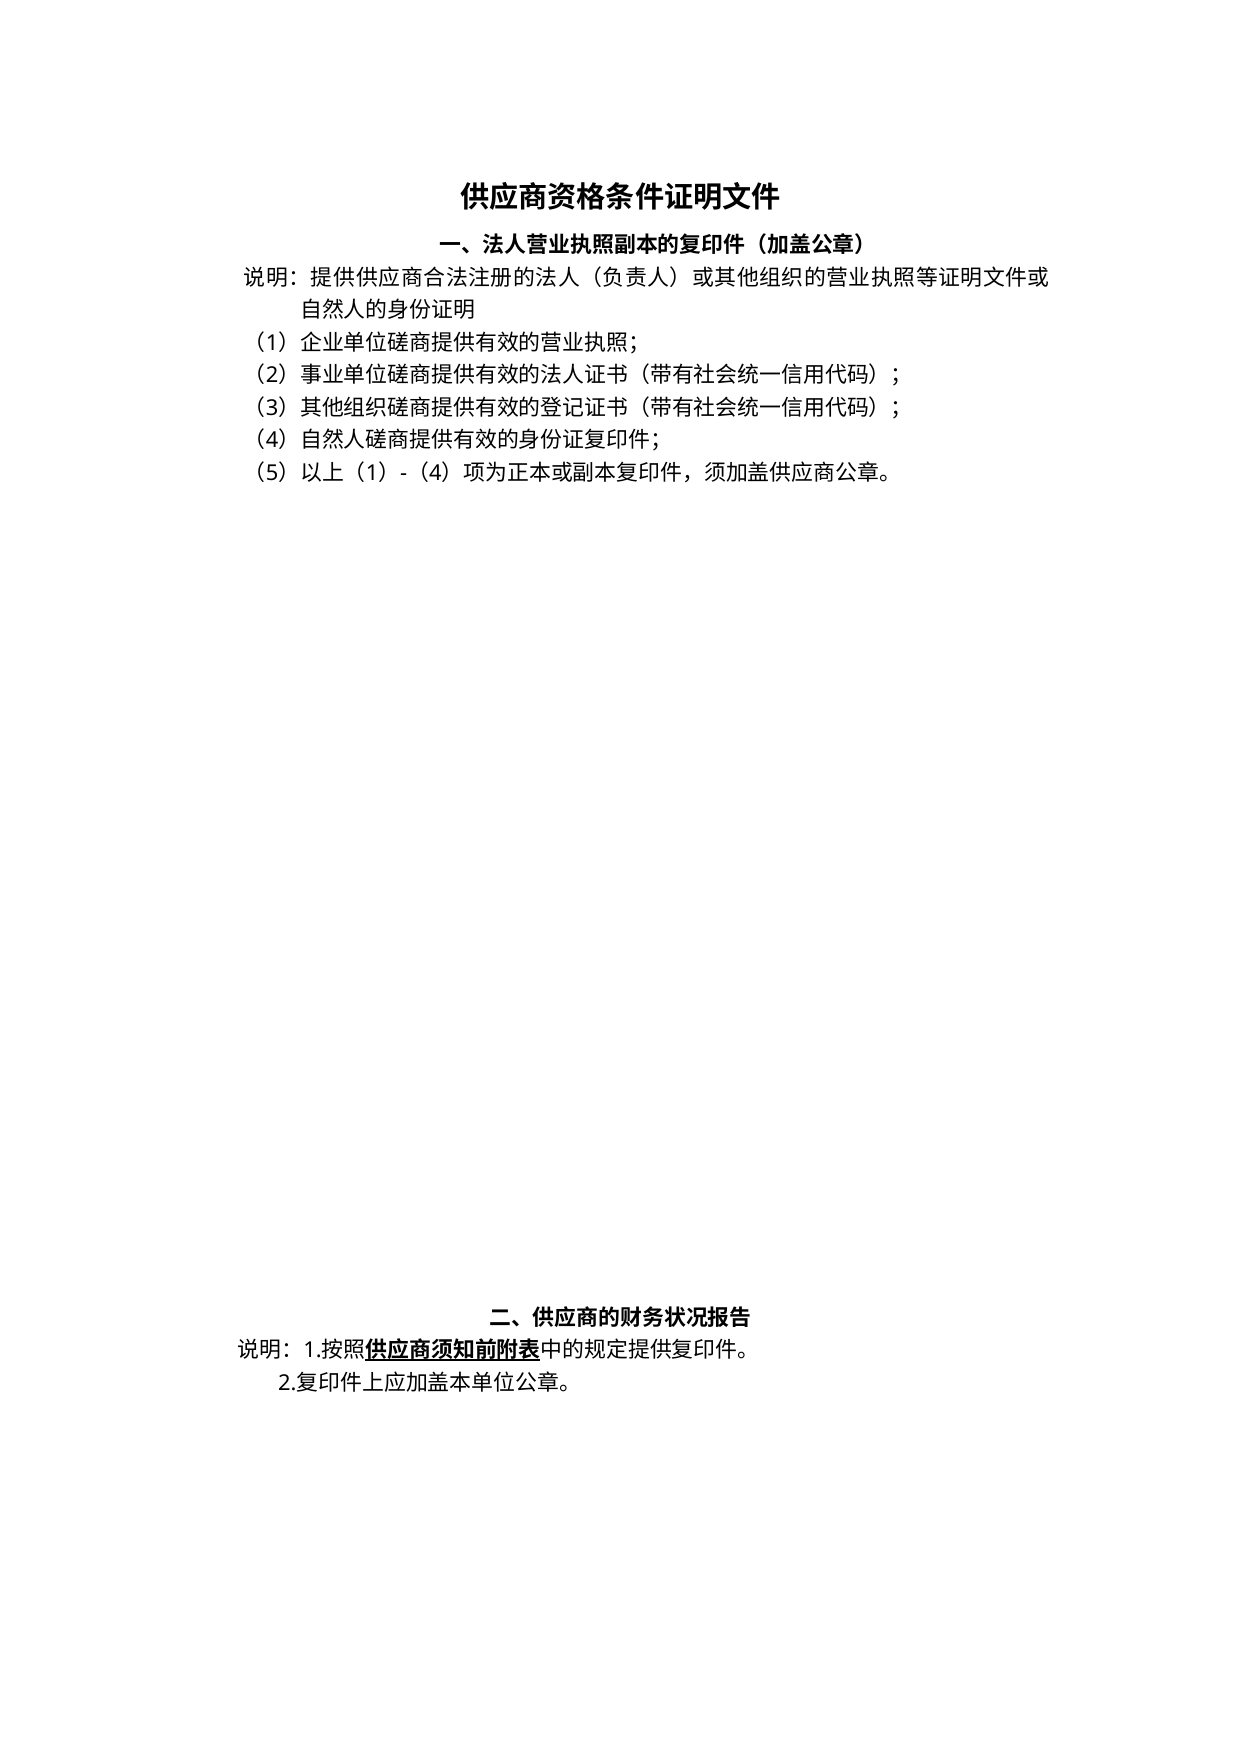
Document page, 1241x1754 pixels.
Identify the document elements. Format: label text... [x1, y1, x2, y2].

text （1）企业单位磋商提供有效的营业执照； [244, 324, 1053, 357]
text （2）事业单位磋商提供有效的法人证书（带有社会统一信用代码）； [244, 357, 1053, 389]
text （4）自然人磋商提供有效的身份证复印件； [244, 422, 1053, 454]
text 2.复印件上应加盖本单位公章。 [244, 1364, 1053, 1397]
text （5）以上（1）-（4）项为正本或副本复印件，须加盖供应商公章。 [244, 454, 1053, 487]
text 二、供应商的财务状况报告 [187, 1299, 1053, 1332]
text 供应商资格条件证明文件 [187, 162, 1053, 227]
text （3）其他组织磋商提供有效的登记证书（带有社会统一信用代码）； [244, 389, 1053, 422]
text 说明：提供供应商合法注册的法人（负责人）或其他组织的营业执照等证明文件或自然人的身份证明 [244, 259, 1053, 324]
text 说明：1.按照供应商须知前附表中的规定提供复印件。 [237, 1332, 1053, 1364]
subtitle 一、法人营业执照副本的复印件（加盖公章） [262, 227, 1053, 259]
